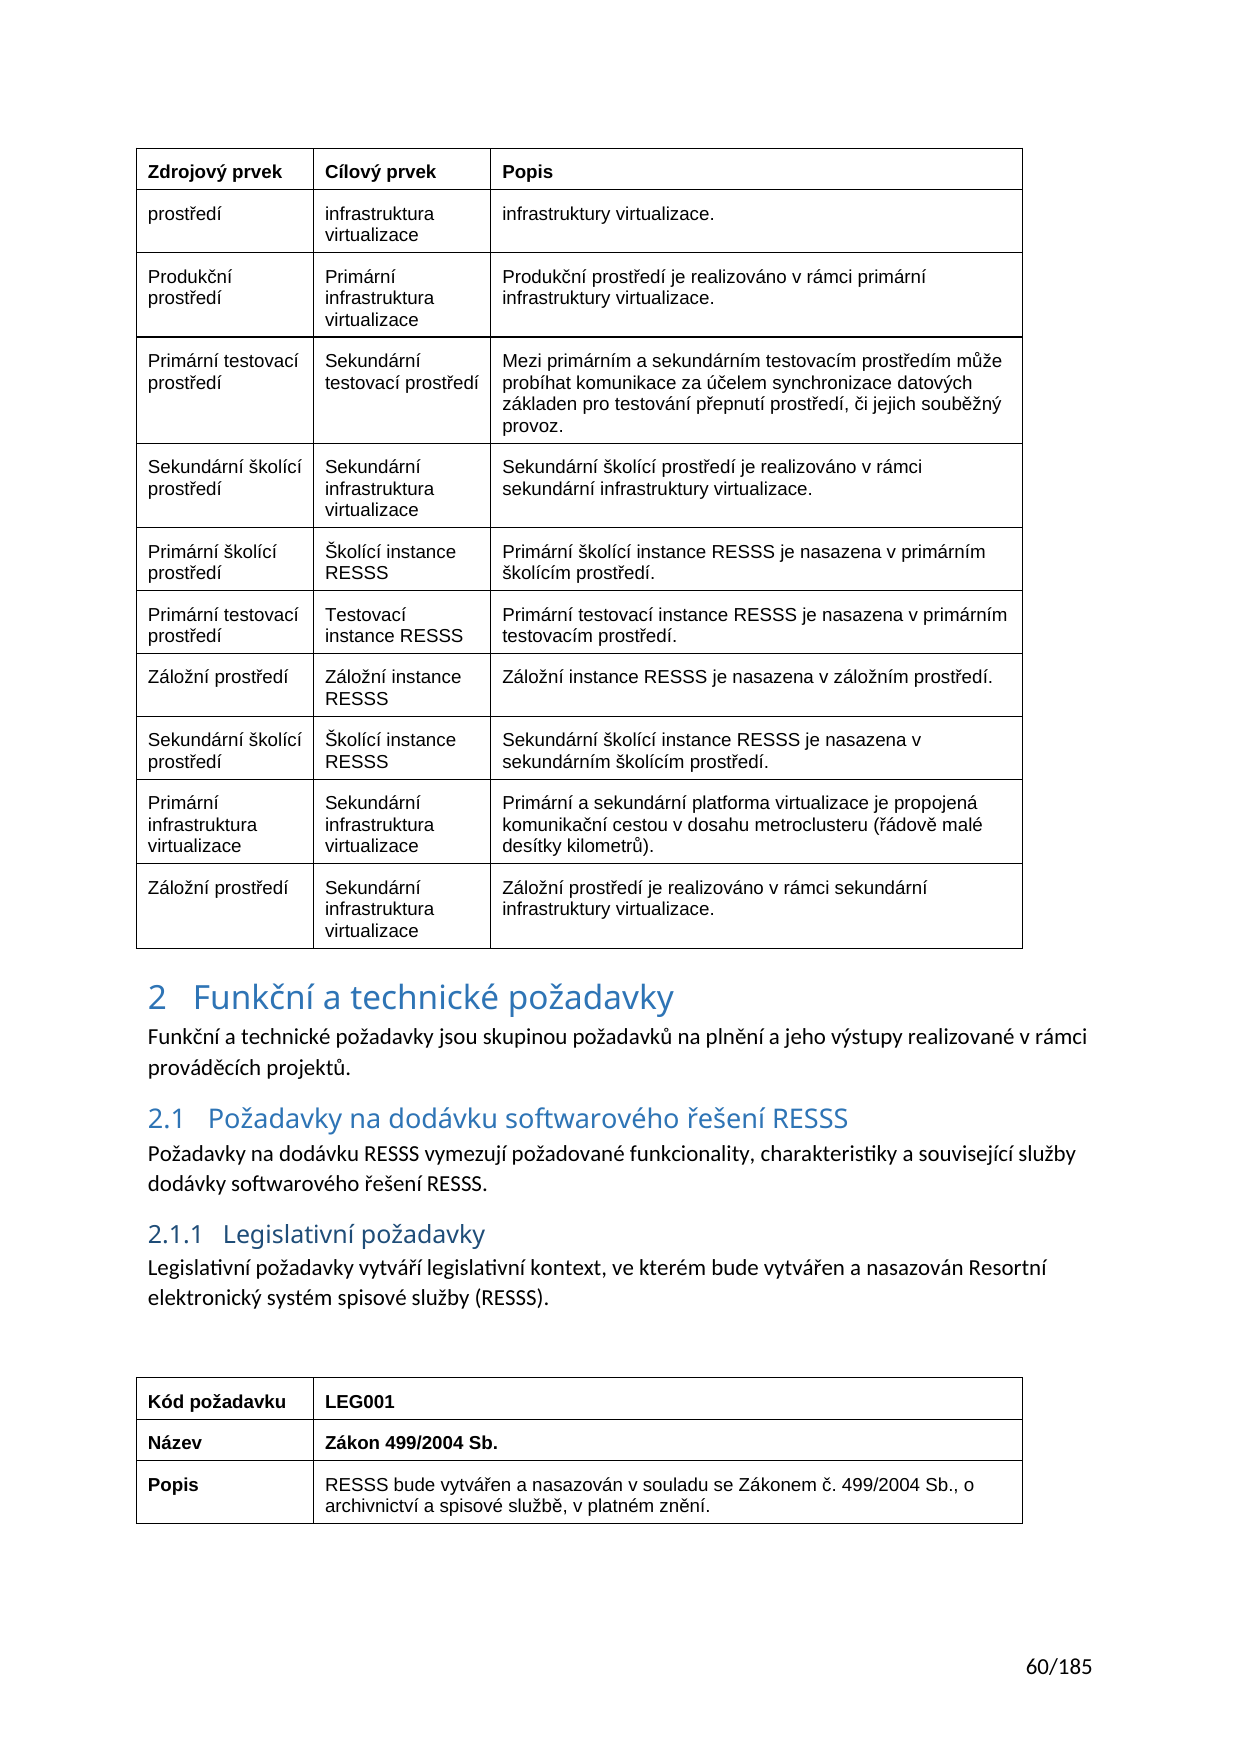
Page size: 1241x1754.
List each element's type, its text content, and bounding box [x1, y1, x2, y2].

table_cell Záložní instance RESSS [314, 654, 490, 716]
table_header Kód požadavku [137, 1378, 313, 1418]
table_cell Produkční prostředí je realizováno v rámci primární infrastruktury virtualizace. [491, 253, 1022, 336]
table_cell Název [137, 1420, 313, 1460]
table_cell Popis [137, 1461, 313, 1523]
subtitle Funkční a technické požadavky [148, 973, 1093, 1019]
table_cell Primární a sekundární platforma virtualizace je propojená komunikační cestou v dosahu metroclusteru (řádově malé desítky kilometrů). [491, 780, 1022, 863]
table_cell Produkční prostředí [137, 253, 313, 336]
table_cell Záložní prostředí [137, 654, 313, 716]
table_cell Záložní instance RESSS je nasazena v záložním prostředí. [491, 654, 1022, 716]
subtitle Požadavky na dodávku softwarového řešení RESSS [148, 1099, 1093, 1136]
table_cell Sekundární infrastruktura virtualizace [314, 444, 490, 527]
table_header Popis [491, 149, 1022, 189]
table_cell Sekundární testovací prostředí [314, 338, 490, 442]
table_cell Sekundární školící instance RESSS je nasazena v sekundárním školícím prostředí. [491, 717, 1022, 778]
table_cell Primární infrastruktura virtualizace [314, 253, 490, 336]
table_cell Školící instance RESSS [314, 717, 490, 778]
table_cell Primární infrastruktura virtualizace [314, 190, 490, 252]
table_cell Primární testovací prostředí [137, 591, 313, 653]
table_cell Mezi primárním a sekundárním testovacím prostředím může probíhat komunikace za účelem synchronizace datových základen pro testování přepnutí prostředí, či jejich souběžný provoz. [491, 338, 1022, 442]
table_cell Primární testovací prostředí [137, 190, 313, 252]
table_cell RESSS bude vytvářen a nasazován v souladu se Zákonem č. 499/2004 Sb., o archivnictví a spisové službě, v platném znění. [314, 1461, 1022, 1523]
table_cell Záložní prostředí [137, 864, 313, 947]
table_cell Zákon 499/2004 Sb. [314, 1420, 1022, 1460]
text Funkční a technické požadavky jsou skupinou požadavků na plnění a jeho výstupy realizované v rámci prováděcích projektů. [148, 1022, 1093, 1081]
text Požadavky na dodávku RESSS vymezují požadované funkcionality, charakteristiky a související služby dodávky softwarového řešení RESSS. [148, 1139, 1093, 1198]
subtitle Legislativní požadavky [148, 1216, 1093, 1251]
table_cell Primární školící instance RESSS je nasazena v primárním školícím prostředí. [491, 528, 1022, 590]
table_cell Primární testovací instance RESSS je nasazena v primárním testovacím prostředí. [491, 591, 1022, 653]
table_header Zdrojový prvek [137, 149, 313, 189]
table_cell Testovací instance RESSS [314, 591, 490, 653]
table_cell Sekundární infrastruktura virtualizace [314, 864, 490, 947]
table_cell Sekundární infrastruktura virtualizace [314, 780, 490, 863]
table_header LEG001 [314, 1378, 1022, 1418]
table_header Cílový prvek [314, 149, 490, 189]
table_cell Sekundární školící prostředí [137, 717, 313, 778]
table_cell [491, 190, 1022, 252]
table_cell Sekundární školící prostředí je realizováno v rámci sekundární infrastruktury virtualizace. [491, 444, 1022, 527]
table_cell Primární školící prostředí [137, 528, 313, 590]
table_cell Primární infrastruktura virtualizace [137, 780, 313, 863]
table_cell Sekundární školící prostředí [137, 444, 313, 527]
table_cell Školící instance RESSS [314, 528, 490, 590]
text Legislativní požadavky vytváří legislativní kontext, ve kterém bude vytvářen a nasazován Resortní elektronický systém spisové služby (RESSS). [148, 1253, 1093, 1311]
table_cell Primární testovací prostředí [137, 338, 313, 442]
table_cell Záložní prostředí je realizováno v rámci sekundární infrastruktury virtualizace. [491, 864, 1022, 947]
